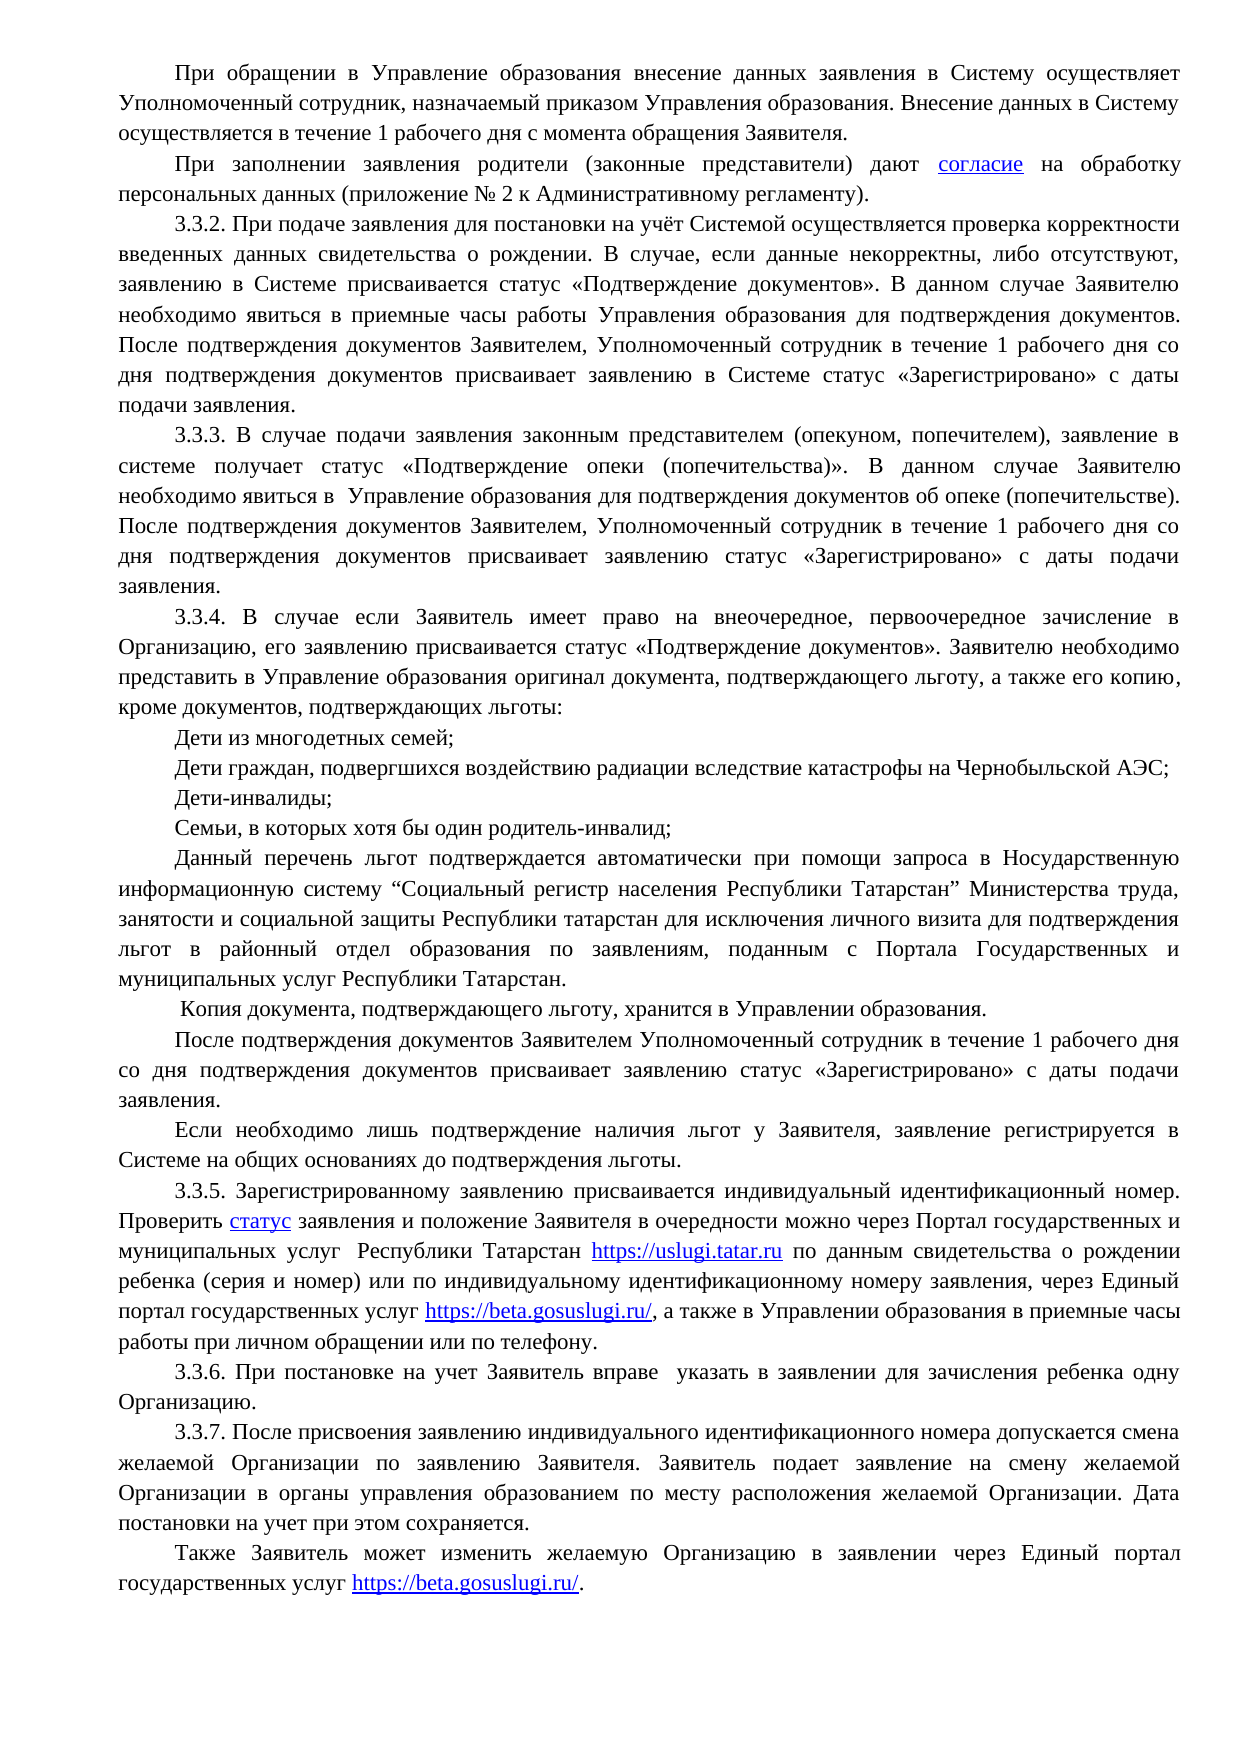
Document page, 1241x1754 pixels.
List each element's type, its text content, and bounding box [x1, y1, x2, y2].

text 3.3.6. При постановке на учет Заявитель вправе указать в заявлении для зачисления ребенка одну Организацию. [118, 1358, 1181, 1414]
text Данный перечень льгот подтверждается автоматически при помощи запроса в Носударственную информационную систему “Социальный регистр населения Республики Татарстан” Министерства труда, занятости и социальной защиты Республики татарстан для исключения личного визита для подтверждения льгот в районный отдел образования по заявлениям, поданным с Портала Государственных и муниципальных услуг Республики Татарстан. [118, 844, 1181, 992]
text После подтверждения документов Заявителем Уполномоченный сотрудник в течение 1 рабочего дня со дня подтверждения документов присваивает заявлению статус «Зарегистрировано» с даты подачи заявления. [118, 1026, 1181, 1112]
text Копия документа, подтверждающего льготу, хранится в Управлении образования. [118, 996, 1181, 1022]
text 3.3.7. После присвоения заявлению индивидуального идентификационного номера допускается смена желаемой Организации по заявлению Заявителя. Заявитель подает заявление на смену желаемой Организации в органы управления образованием по месту расположения желаемой Организации. Дата постановки на учет при этом сохраняется. [118, 1418, 1181, 1535]
text Дети-инвалиды; [118, 784, 1181, 810]
text 3.3.5. Зарегистрированному заявлению присваивается индивидуальный идентификационный номер. Проверить статус заявления и положение Заявителя в очередности можно через Портал государственных и муниципальных услуг Республики Татарстан https://uslugi.tatar.ru по данным свидетельства о рождении ребенка (серия и номер) или по индивидуальному идентификационному номеру заявления, через Единый портал государственных услуг https://beta.gosuslugi.ru/, а также в Управлении образования в приемные часы работы при личном обращении или по телефону. [118, 1177, 1181, 1354]
text При заполнении заявления родители (законные представители) дают согласие на обработку персональных данных (приложение № 2 к Административному регламенту). [118, 150, 1181, 206]
text Дети из многодетных семей; [118, 724, 1181, 750]
text Также Заявитель может изменить желаемую Организацию в заявлении через Единый портал государственных услуг https://beta.gosuslugi.ru/. [118, 1539, 1181, 1596]
text Дети граждан, подвергшихся воздействию радиации вследствие катастрофы на Чернобыльской АЭС; [118, 754, 1181, 780]
text 3.3.2. При подаче заявления для постановки на учёт Системой осуществляется проверка корректности введенных данных свидетельства о рождении. В случае, если данные некорректны, либо отсутствуют, заявлению в Системе присваивается статус «Подтверждение документов». В данном случае Заявителю необходимо явиться в приемные часы работы Управления образования для подтверждения документов. После подтверждения документов Заявителем, Уполномоченный сотрудник в течение 1 рабочего дня со дня подтверждения документов присваивает заявлению в Системе статус «Зарегистрировано» с даты подачи заявления. [118, 210, 1181, 418]
text 3.3.4. В случае если Заявитель имеет право на внеочередное, первоочередное зачисление в Организацию, его заявлению присваивается статус «Подтверждение документов». Заявителю необходимо представить в Управление образования оригинал документа, подтверждающего льготу, а также его копию, кроме документов, подтверждающих льготы: [118, 603, 1181, 720]
text При обращении в Управление образования внесение данных заявления в Систему осуществляет Уполномоченный сотрудник, назначаемый приказом Управления образования. Внесение данных в Систему осуществляется в течение 1 рабочего дня с момента обращения Заявителя. [118, 59, 1181, 146]
text Семьи, в которых хотя бы один родитель-инвалид; [118, 814, 1181, 841]
text Если необходимо лишь подтверждение наличия льгот у Заявителя, заявление регистрируется в Системе на общих основаниях до подтверждения льготы. [118, 1116, 1181, 1173]
text 3.3.3. В случае подачи заявления законным представителем (опекуном, попечителем), заявление в системе получает статус «Подтверждение опеки (попечительства)». В данном случае Заявителю необходимо явиться в Управление образования для подтверждения документов об опеке (попечительстве). После подтверждения документов Заявителем, Уполномоченный сотрудник в течение 1 рабочего дня со дня подтверждения документов присваивает заявлению статус «Зарегистрировано» с даты подачи заявления. [118, 422, 1181, 599]
